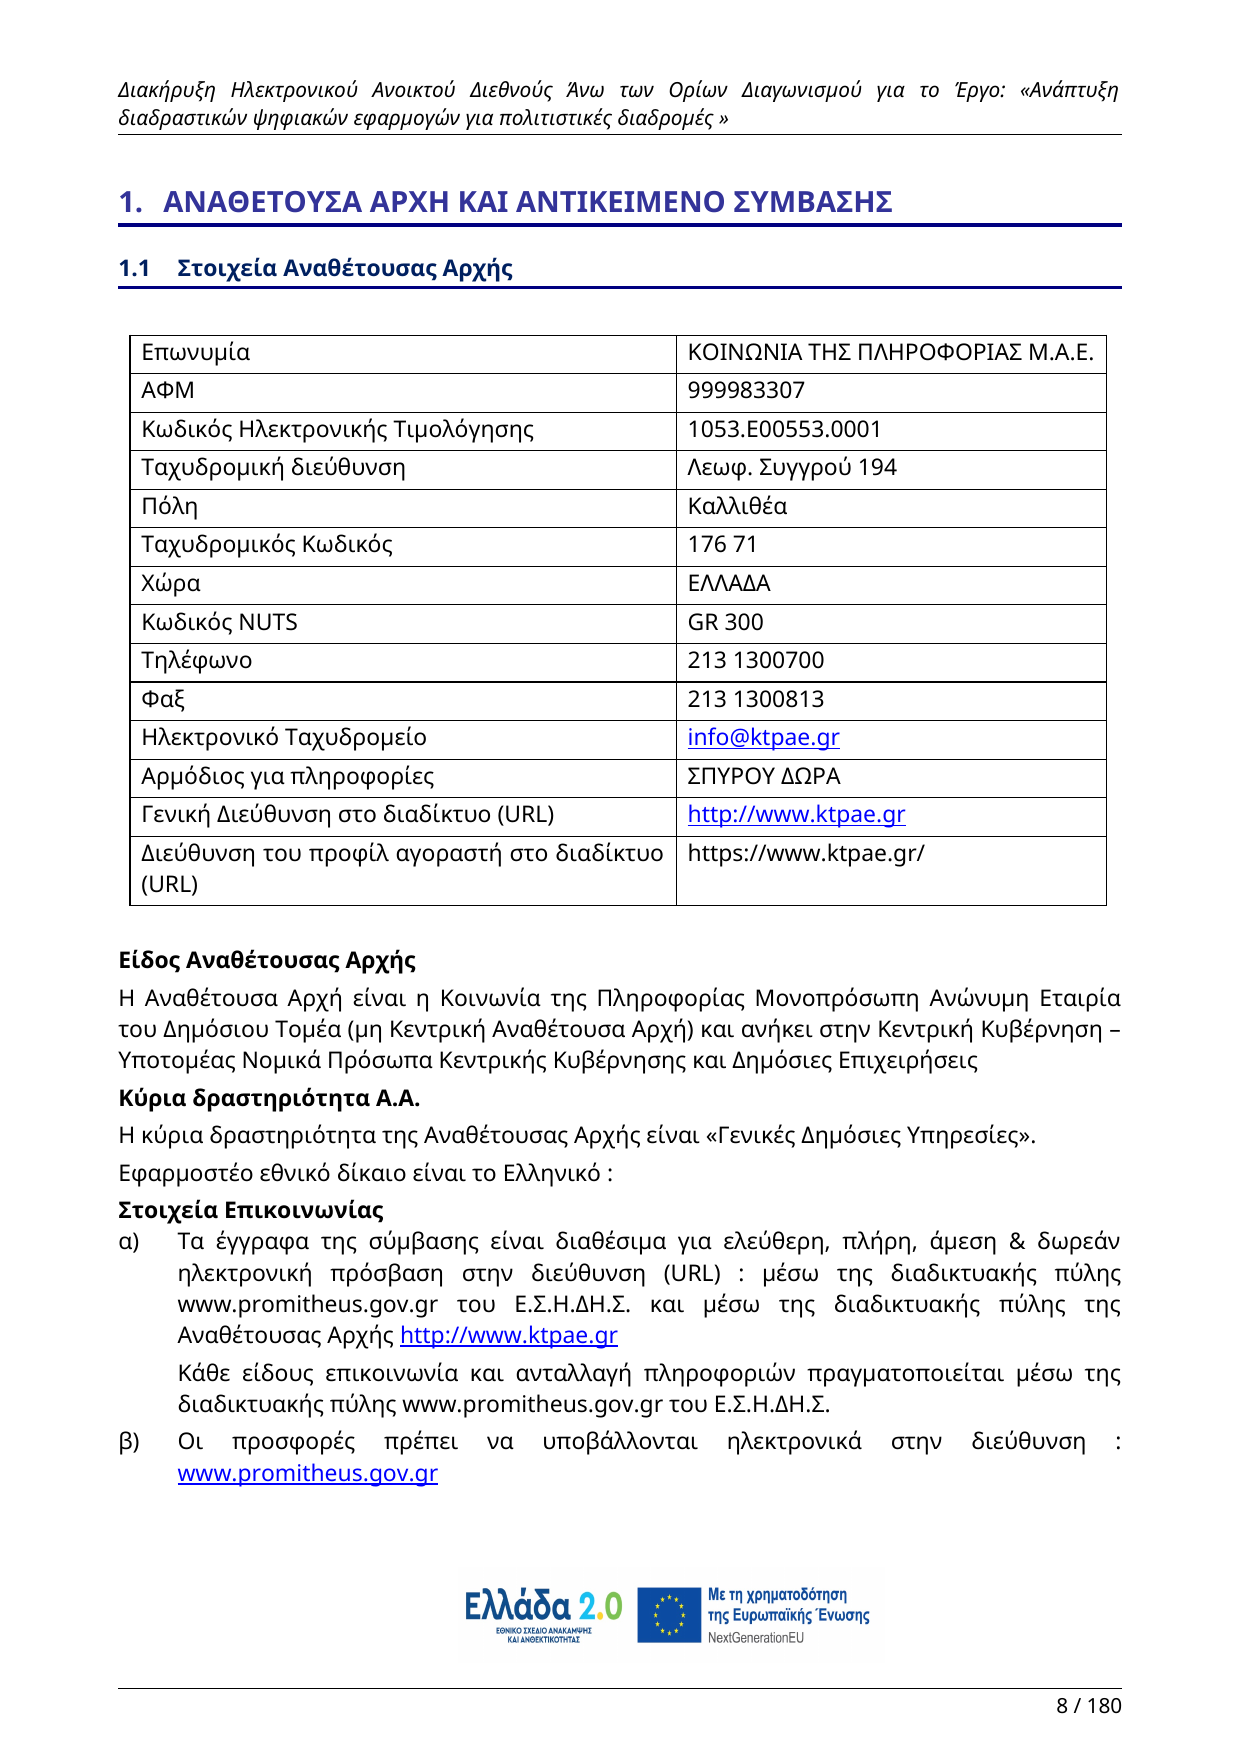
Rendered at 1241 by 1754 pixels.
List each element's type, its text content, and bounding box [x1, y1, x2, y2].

text Η κύρια δραστηριότητα της Αναθέτουσας Αρχής είναι «Γενικές Δημόσιες Υπηρεσίες». [118, 1119, 1122, 1150]
table_header ΚΟΙΝΩΝΙΑ ΤΗΣ ΠΛΗΡΟΦΟΡΙΑΣ Μ.Α.Ε. [677, 336, 1106, 373]
table_cell Πόλη [131, 490, 676, 527]
table_cell Τηλέφωνο [131, 644, 676, 681]
table_cell Αρμόδιος για πληροφορίες [131, 760, 676, 797]
table_cell Λεωφ. Συγγρού 194 [677, 451, 1106, 489]
table_cell Κωδικός ΝUTS [131, 605, 676, 643]
text Εφαρμοστέο εθνικό δίκαιο είναι το Ελληνικό : [118, 1156, 1122, 1188]
table_cell Φαξ [131, 683, 676, 720]
table_cell 213 1300700 [677, 644, 1106, 681]
table_cell ΣΠΥΡΟΥ ΔΩΡΑ [677, 760, 1106, 797]
picture [457, 1567, 885, 1663]
text β) Οι προσφορές πρέπει να υποβάλλονται ηλεκτρονικά στην διεύθυνση : www.promitheus.gov.gr [118, 1425, 1122, 1488]
subtitle ΑΝΑΘΕΤΟΥΣΑ ΑΡΧΗ ΚΑΙ ΑΝΤΙΚΕΙΜΕΝΟ ΣΥΜΒΑΣΗΣ [118, 181, 1122, 223]
table_cell Γενική Διεύθυνση στο διαδίκτυο (URL) [131, 798, 676, 836]
table_cell ΑΦΜ [131, 374, 676, 412]
text Κύρια δραστηριότητα Α.Α. [118, 1081, 1122, 1113]
table_cell Ταχυδρομικός Κωδικός [131, 528, 676, 566]
table_cell 999983307 [677, 374, 1106, 412]
table_cell Χώρα [131, 567, 676, 604]
table_cell 1053.E00553.0001 [677, 413, 1106, 450]
table_cell http://www.ktpae.gr [677, 798, 1106, 836]
text Κάθε είδους επικοινωνία και ανταλλαγή πληροφοριών πραγματοποιείται μέσω της διαδικτυακής πύλης www.promitheus.gov.gr του Ε.Σ.Η.ΔΗ.Σ. [177, 1356, 1122, 1419]
table_cell Ταχυδρομική διεύθυνση [131, 451, 676, 489]
table_cell 176 71 [677, 528, 1106, 566]
table_cell ΕΛΛΑΔΑ [677, 567, 1106, 604]
text Η Αναθέτουσα Αρχή είναι η Κοινωνία της Πληροφορίας Μονοπρόσωπη Ανώνυμη Εταιρία του Δημόσιου Τομέα (μη Κεντρική Αναθέτουσα Αρχή) και ανήκει στην Κεντρική Κυβέρνηση – Υποτομέας Νομικά Πρόσωπα Κεντρικής Κυβέρνησης και Δημόσιες Επιχειρήσεις [118, 981, 1122, 1075]
table_cell info@ktpae.gr [677, 721, 1106, 758]
table_cell Κωδικός Ηλεκτρονικής Τιμολόγησης [131, 413, 676, 450]
table_cell GR 300 [677, 605, 1106, 643]
subtitle Στοιχεία Αναθέτουσας Αρχής [118, 252, 1122, 286]
text Είδος Αναθέτουσας Αρχής [118, 944, 1122, 975]
text α) Τα έγγραφα της σύμβασης είναι διαθέσιμα για ελεύθερη, πλήρη, άμεση & δωρεάν ηλεκτρονική πρόσβαση στην διεύθυνση (URL) : μέσω της διαδικτυακής πύλης www.promitheus.gov.gr του Ε.Σ.Η.ΔΗ.Σ. και μέσω της διαδικτυακής πύλης της Αναθέτουσας Αρχής http://www.ktpae.gr [118, 1225, 1122, 1350]
table_cell Ηλεκτρονικό Ταχυδρομείο [131, 721, 676, 758]
table_cell https://www.ktpae.gr/ [677, 837, 1106, 905]
table_cell 213 1300813 [677, 683, 1106, 720]
table_cell Διεύθυνση του προφίλ αγοραστή στο διαδίκτυο (URL) [131, 837, 676, 905]
text Στοιχεία Επικοινωνίας [118, 1194, 1122, 1225]
table_header Επωνυμία [131, 336, 676, 373]
table_cell Καλλιθέα [677, 490, 1106, 527]
